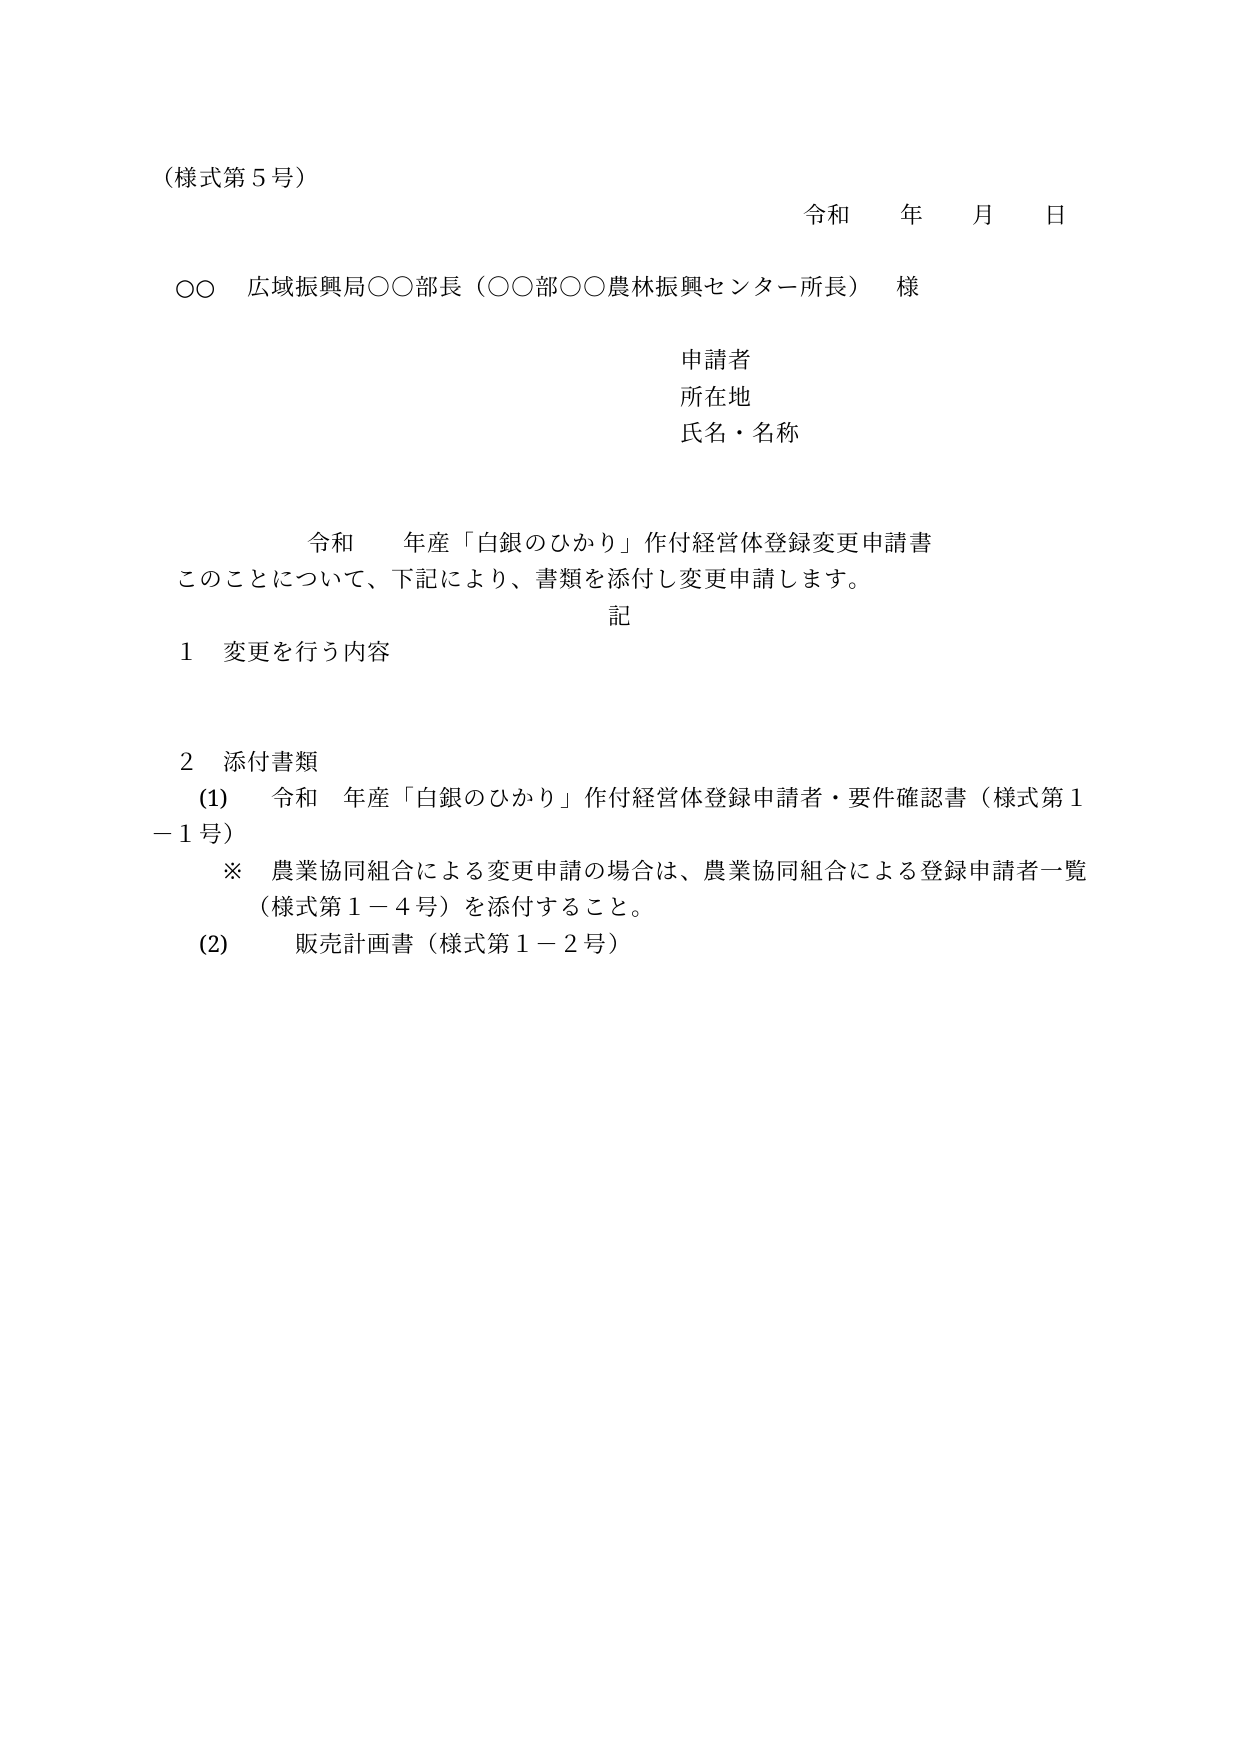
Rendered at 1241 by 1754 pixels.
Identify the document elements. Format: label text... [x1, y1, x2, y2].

text ※ 農業協同組合による変更申請の場合は、農業協同組合による登録申請者一覧（様式第１－４号）を添付すること。 [214, 851, 1089, 924]
text ２ 添付書類 [172, 742, 1089, 778]
text このことについて、下記により、書類を添付し変更申請します。 [151, 559, 1089, 596]
text 氏名・名称 [676, 414, 1089, 450]
text 記 [151, 596, 1089, 632]
text ○○広域振興局○○部長（○○部○○農林振興センター所長） 様 [172, 268, 1089, 304]
text 申請者 [676, 341, 1089, 377]
text 令和 年産「白銀のひかり」作付経営体登録変更申請書 [151, 523, 1089, 559]
text (1) 令和 年産「白銀のひかり」作付経営体登録申請者・要件確認書（様式第１－１号） [151, 778, 1089, 851]
text 令和 年 月 日 [151, 195, 1068, 231]
text (2) 販売計画書（様式第１－２号） [151, 924, 1089, 961]
text 所在地 [676, 377, 1089, 414]
text （様式第５号） [151, 158, 1089, 195]
text １ 変更を行う内容 [172, 632, 1089, 669]
